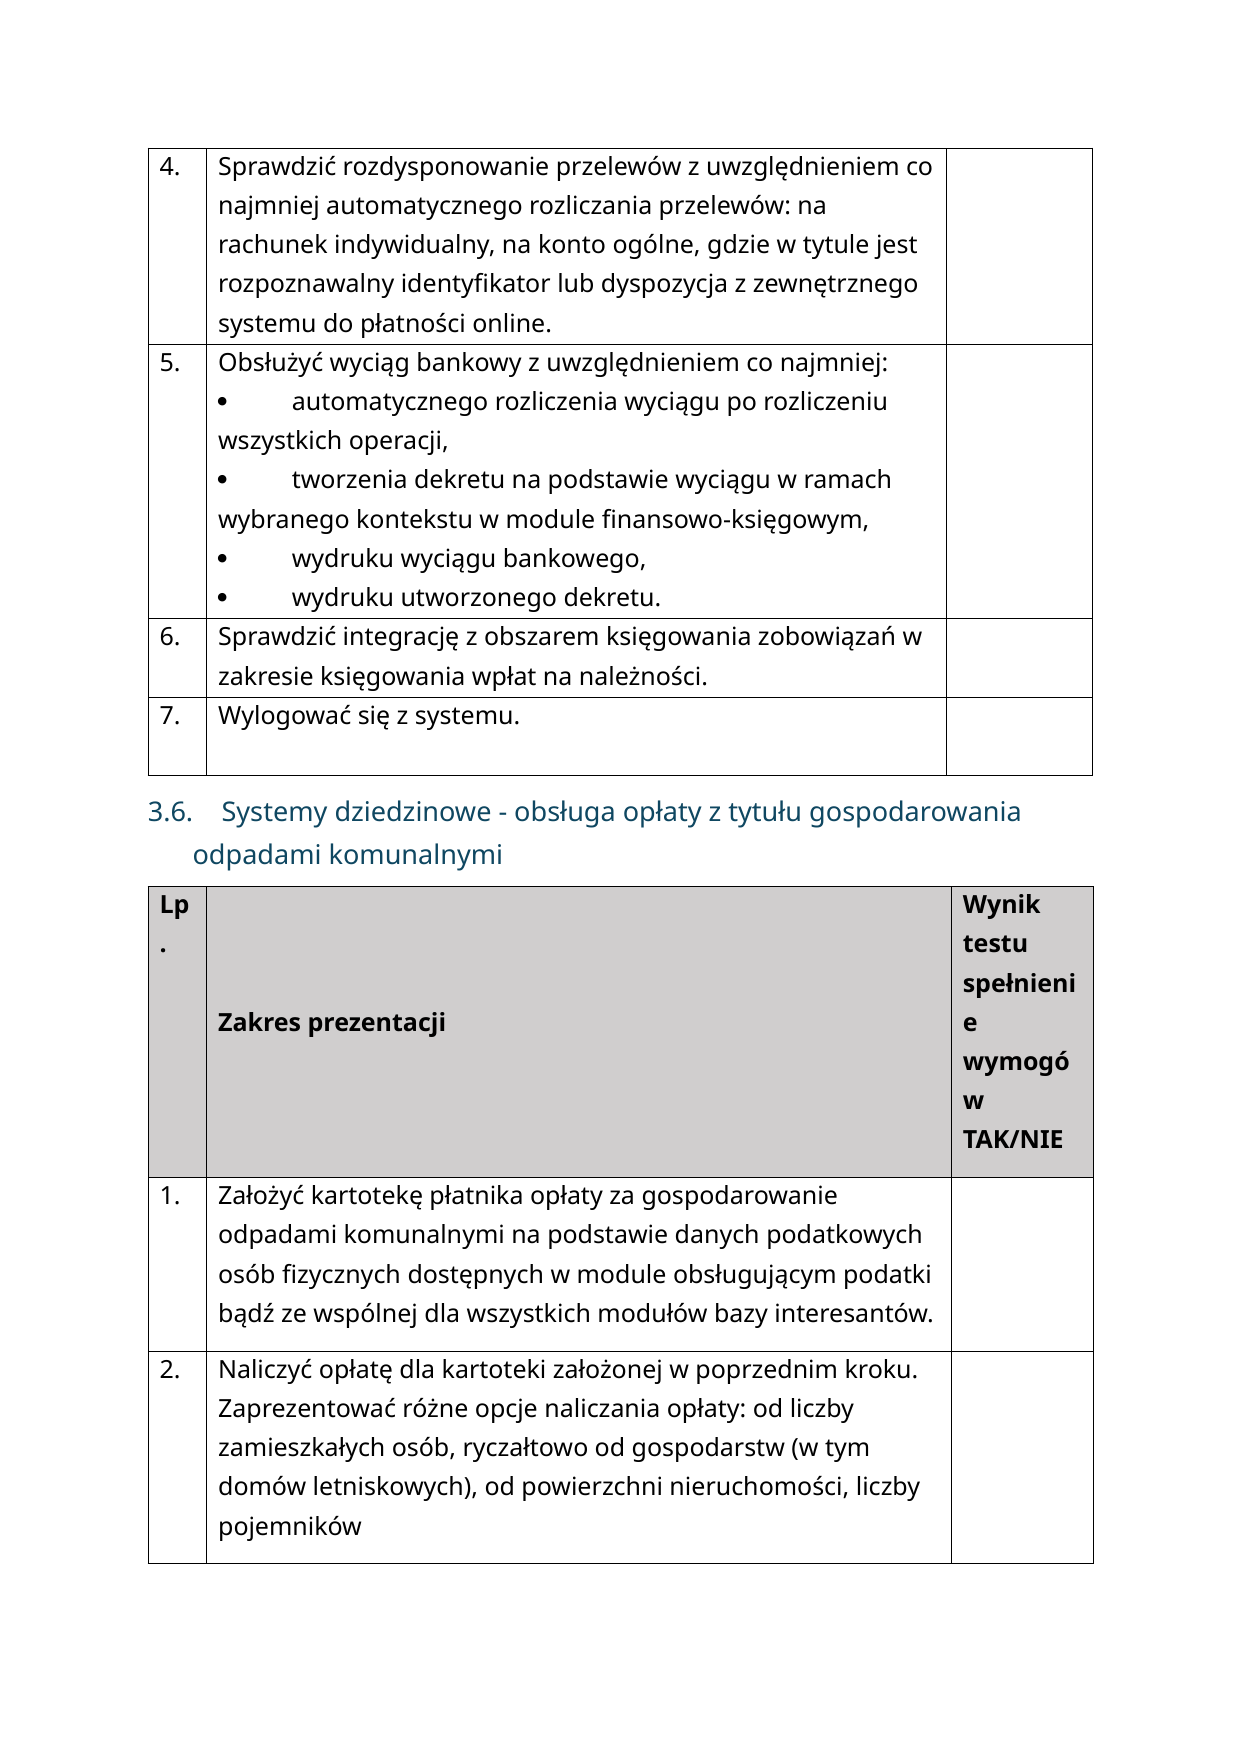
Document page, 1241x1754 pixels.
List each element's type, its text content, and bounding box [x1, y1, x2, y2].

table_cell [947, 345, 1092, 618]
table_cell [149, 698, 206, 775]
table_cell Wylogować się z systemu. [207, 698, 946, 775]
table_cell 1. [149, 1178, 206, 1351]
table_cell [149, 149, 206, 344]
table_cell Sprawdzić rozdysponowanie przelewów z uwzględnieniem co najmniej automatycznego rozliczania przelewów: na rachunek indywidualny, na konto ogólne, gdzie w tytule jest rozpoznawalny identyfikator lub dyspozycja z zewnętrznego systemu do płatności online. [207, 149, 946, 344]
table_cell 2. [149, 1352, 206, 1563]
table_cell Założyć kartotekę płatnika opłaty za gospodarowanie odpadami komunalnymi na podstawie danych podatkowych osób fizycznych dostępnych w module obsługującym podatki bądź ze wspólnej dla wszystkich modułów bazy interesantów. [207, 1178, 951, 1351]
table_cell Obsłużyć wyciąg bankowy z uwzględnieniem co najmniej: automatycznego rozliczenia wyciągu po rozliczeniu wszystkich operacji, tworzenia dekretu na podstawie wyciągu w ramach wybranego kontekstu w module finansowo-księgowym, wydruku wyciągu bankowego, wydruku utworzonego dekretu. [207, 345, 946, 618]
table_cell [952, 1178, 1093, 1351]
table_header Lp. [149, 887, 206, 1177]
table_cell Naliczyć opłatę dla kartoteki założonej w poprzednim kroku. Zaprezentować różne opcje naliczania opłaty: od liczby zamieszkałych osób, ryczałtowo od gospodarstw (w tym domów letniskowych), od powierzchni nieruchomości, liczby pojemników [207, 1352, 951, 1563]
table_cell [947, 698, 1092, 775]
table_cell [947, 619, 1092, 697]
table_header Wynik testu spełnienie wymogów TAK/NIE [952, 887, 1093, 1177]
table_cell [149, 345, 206, 618]
table_cell [149, 619, 206, 697]
table_cell [947, 149, 1092, 344]
subtitle Systemy dziedzinowe - obsługa opłaty z tytułu gospodarowania odpadami komunalnymi [148, 793, 1093, 872]
table_cell [952, 1352, 1093, 1563]
table_cell Sprawdzić integrację z obszarem księgowania zobowiązań w zakresie księgowania wpłat na należności. [207, 619, 946, 697]
table_header Zakres prezentacji [207, 887, 951, 1177]
